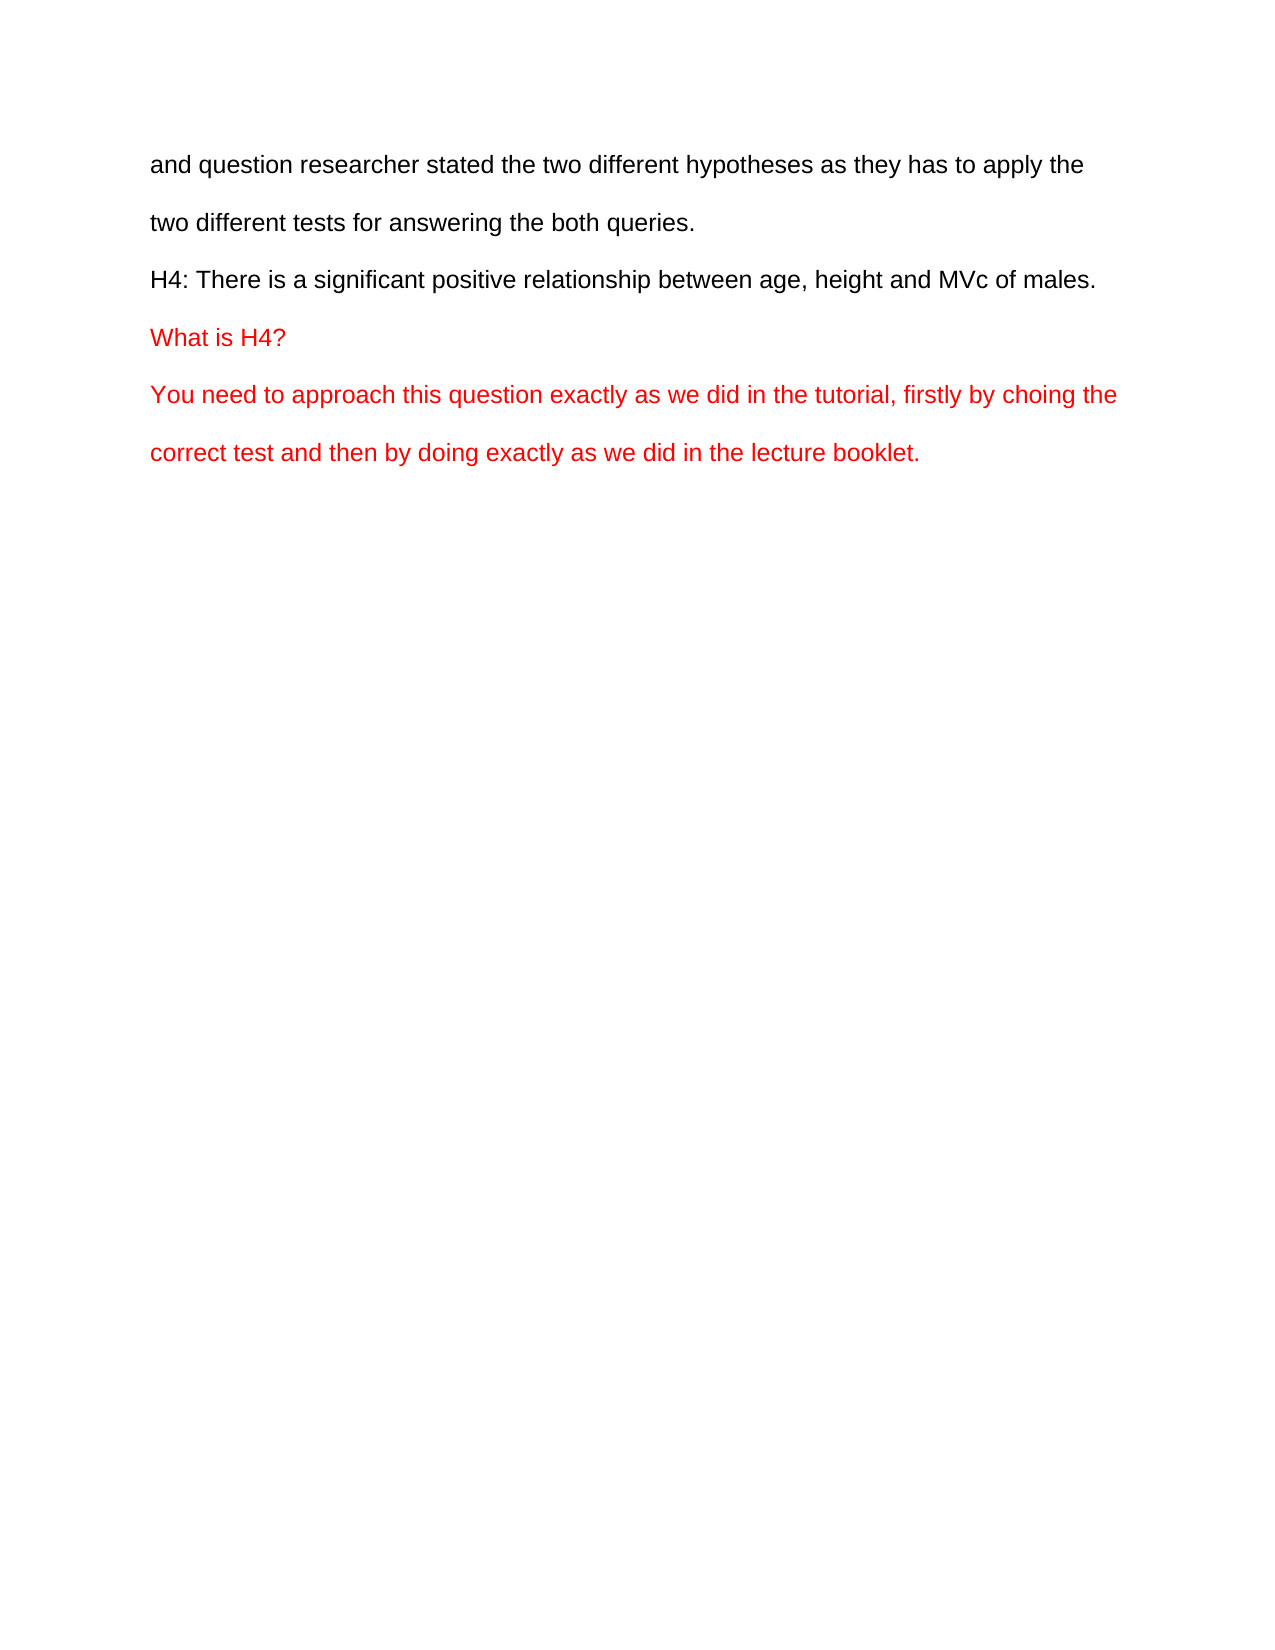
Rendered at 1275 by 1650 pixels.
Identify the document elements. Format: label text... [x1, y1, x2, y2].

text You need to approach this question exactly as we did in the tutorial, firstly by choing the correct test and then by doing exactly as we did in the lecture booklet. [150, 380, 1125, 466]
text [150, 150, 1125, 236]
text H4: There is a significant positive relationship between age, height and MVc of males. What is H4? [150, 265, 1125, 351]
